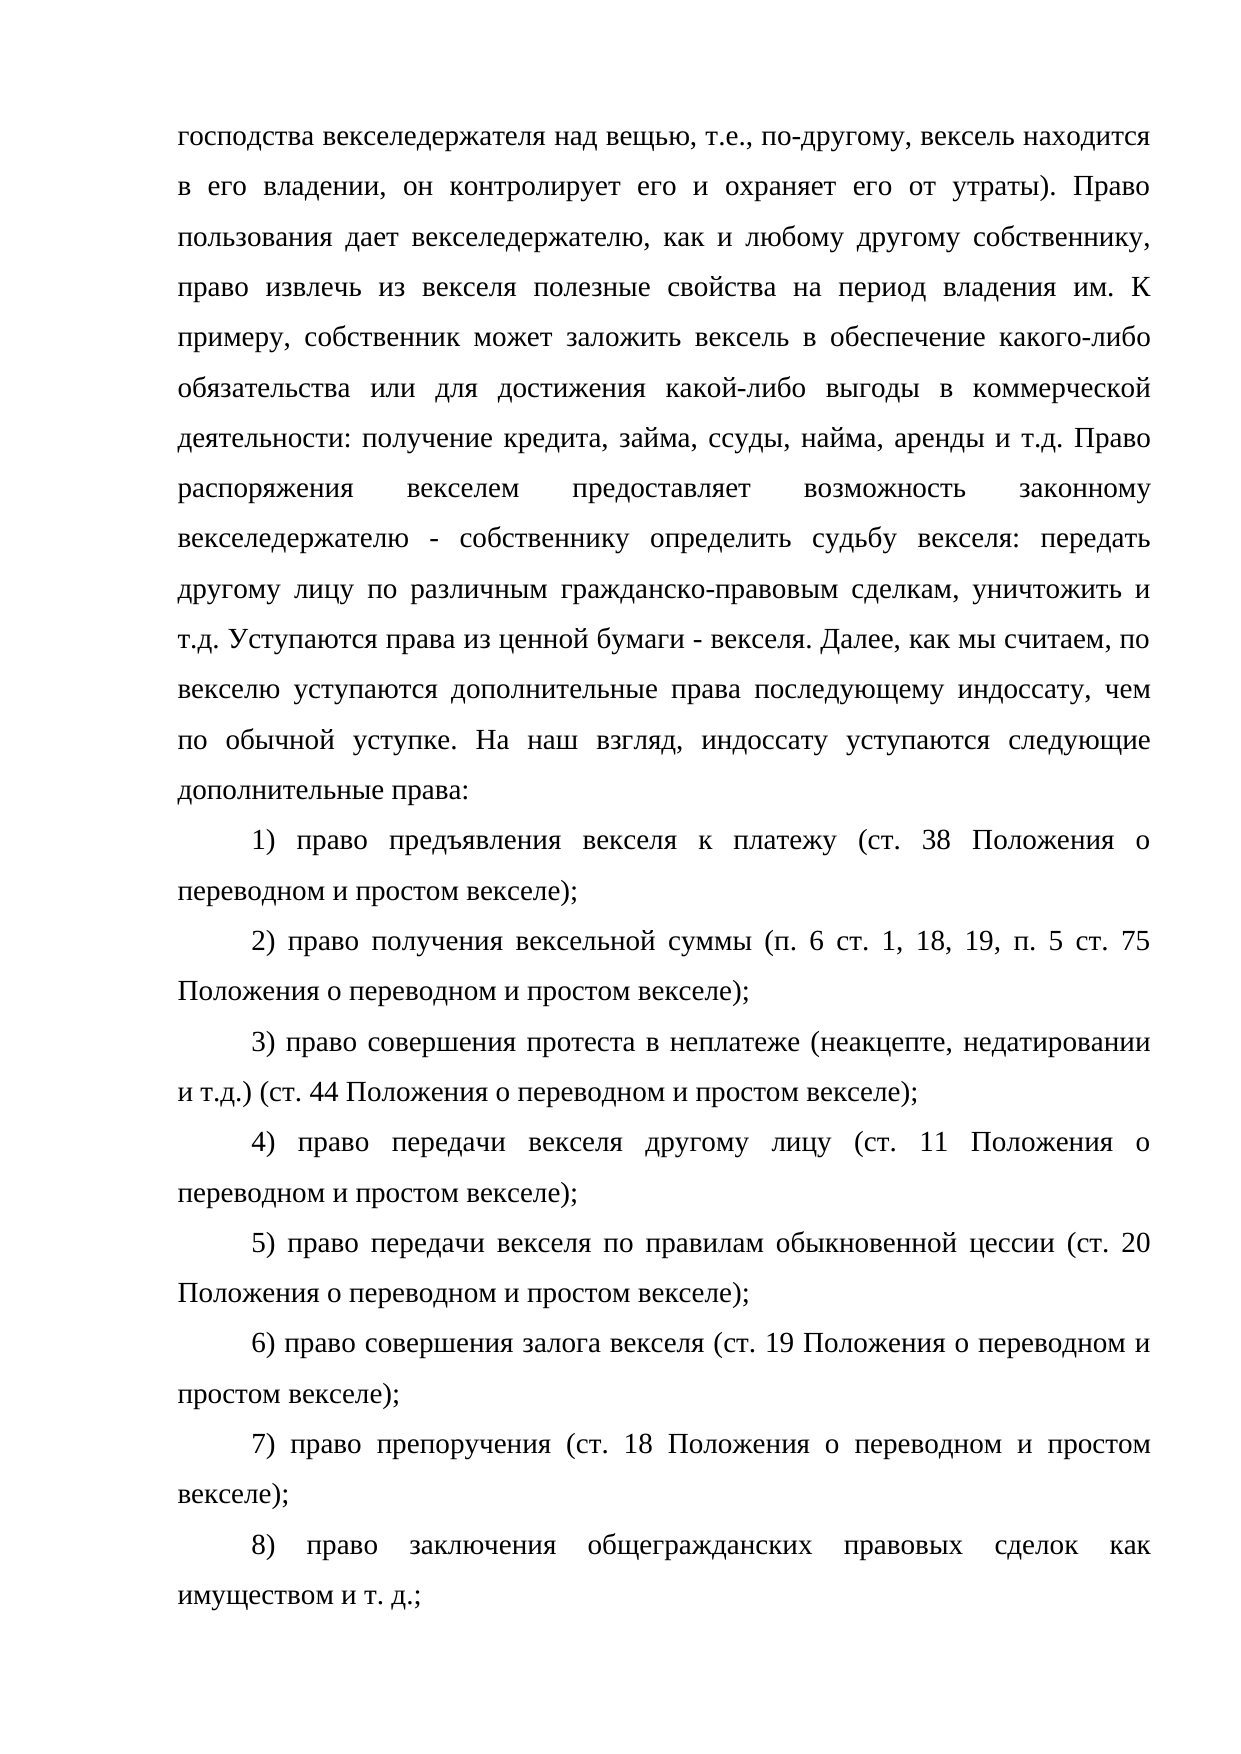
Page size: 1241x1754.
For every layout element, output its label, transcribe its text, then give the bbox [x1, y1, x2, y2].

text 7) право препоручения (ст. 18 Положения о переводном и простом векселе); [177, 1426, 1152, 1510]
text 5) право передачи векселя по правилам обыкновенной цессии (ст. 20 Положения о переводном и простом векселе); [177, 1225, 1152, 1309]
text 2) право получения вексельной суммы (п. 6 ст. 1, 18, 19, п. 5 ст. 75 Положения о переводном и простом векселе); [177, 923, 1152, 1007]
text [177, 118, 1152, 806]
text 4) право передачи векселя другому лицу (ст. 11 Положения о переводном и простом векселе); [177, 1124, 1152, 1208]
text 8) право заключения общегражданских правовых сделок как имуществом и т. д.; [177, 1527, 1152, 1611]
text 1) право предъявления векселя к платежу (ст. 38 Положения о переводном и простом векселе); [177, 822, 1152, 906]
text 3) право совершения протеста в неплатеже (неакцепте, недатировании и т.д.) (ст. 44 Положения о переводном и простом векселе); [177, 1024, 1152, 1108]
text 6) право совершения залога векселя (ст. 19 Положения о переводном и простом векселе); [177, 1326, 1152, 1409]
